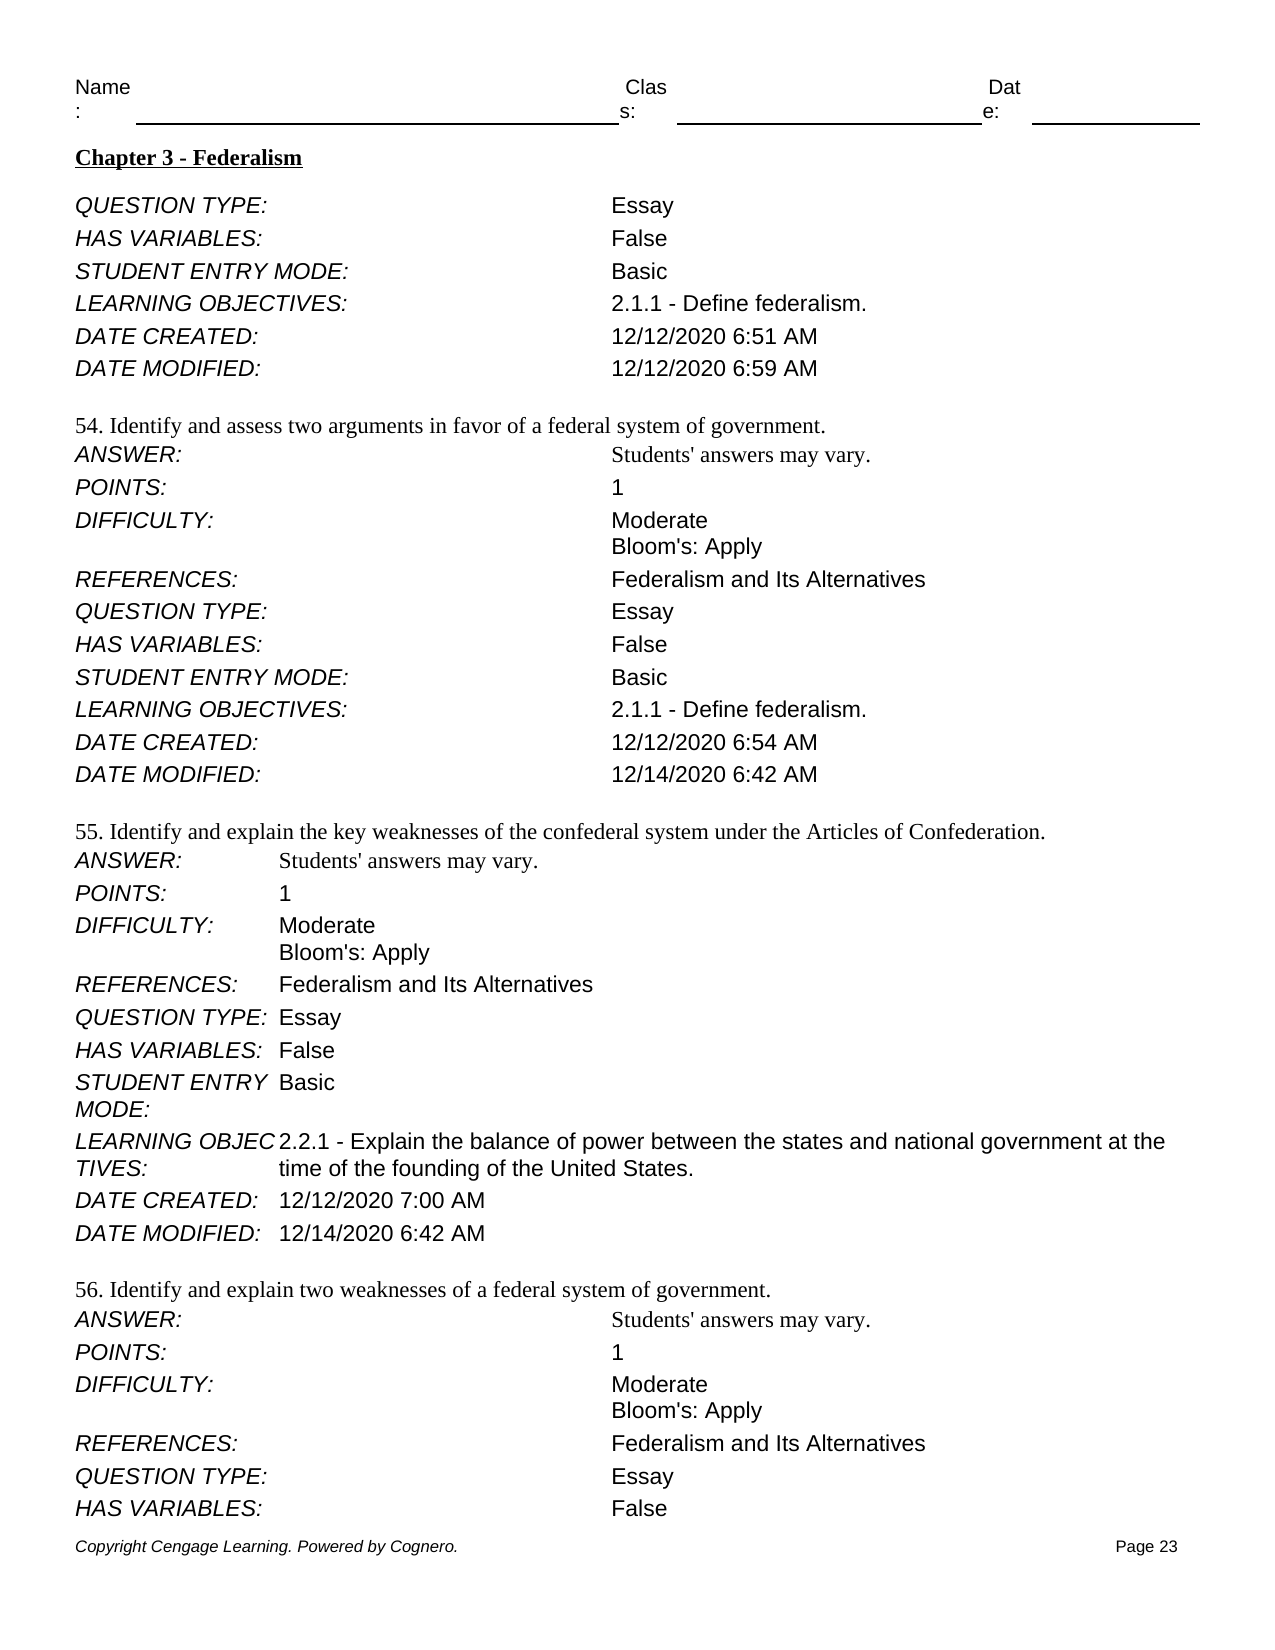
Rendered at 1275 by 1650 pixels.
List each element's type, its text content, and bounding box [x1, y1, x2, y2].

table_header 54. Identify and assess two arguments in favor of a federal system of government. [75, 412, 1200, 791]
table_header 55. Identify and explain the key weaknesses of the confederal system under the Articles of Confederation. [75, 818, 1200, 1249]
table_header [75, 189, 1200, 385]
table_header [75, 1276, 1200, 1525]
